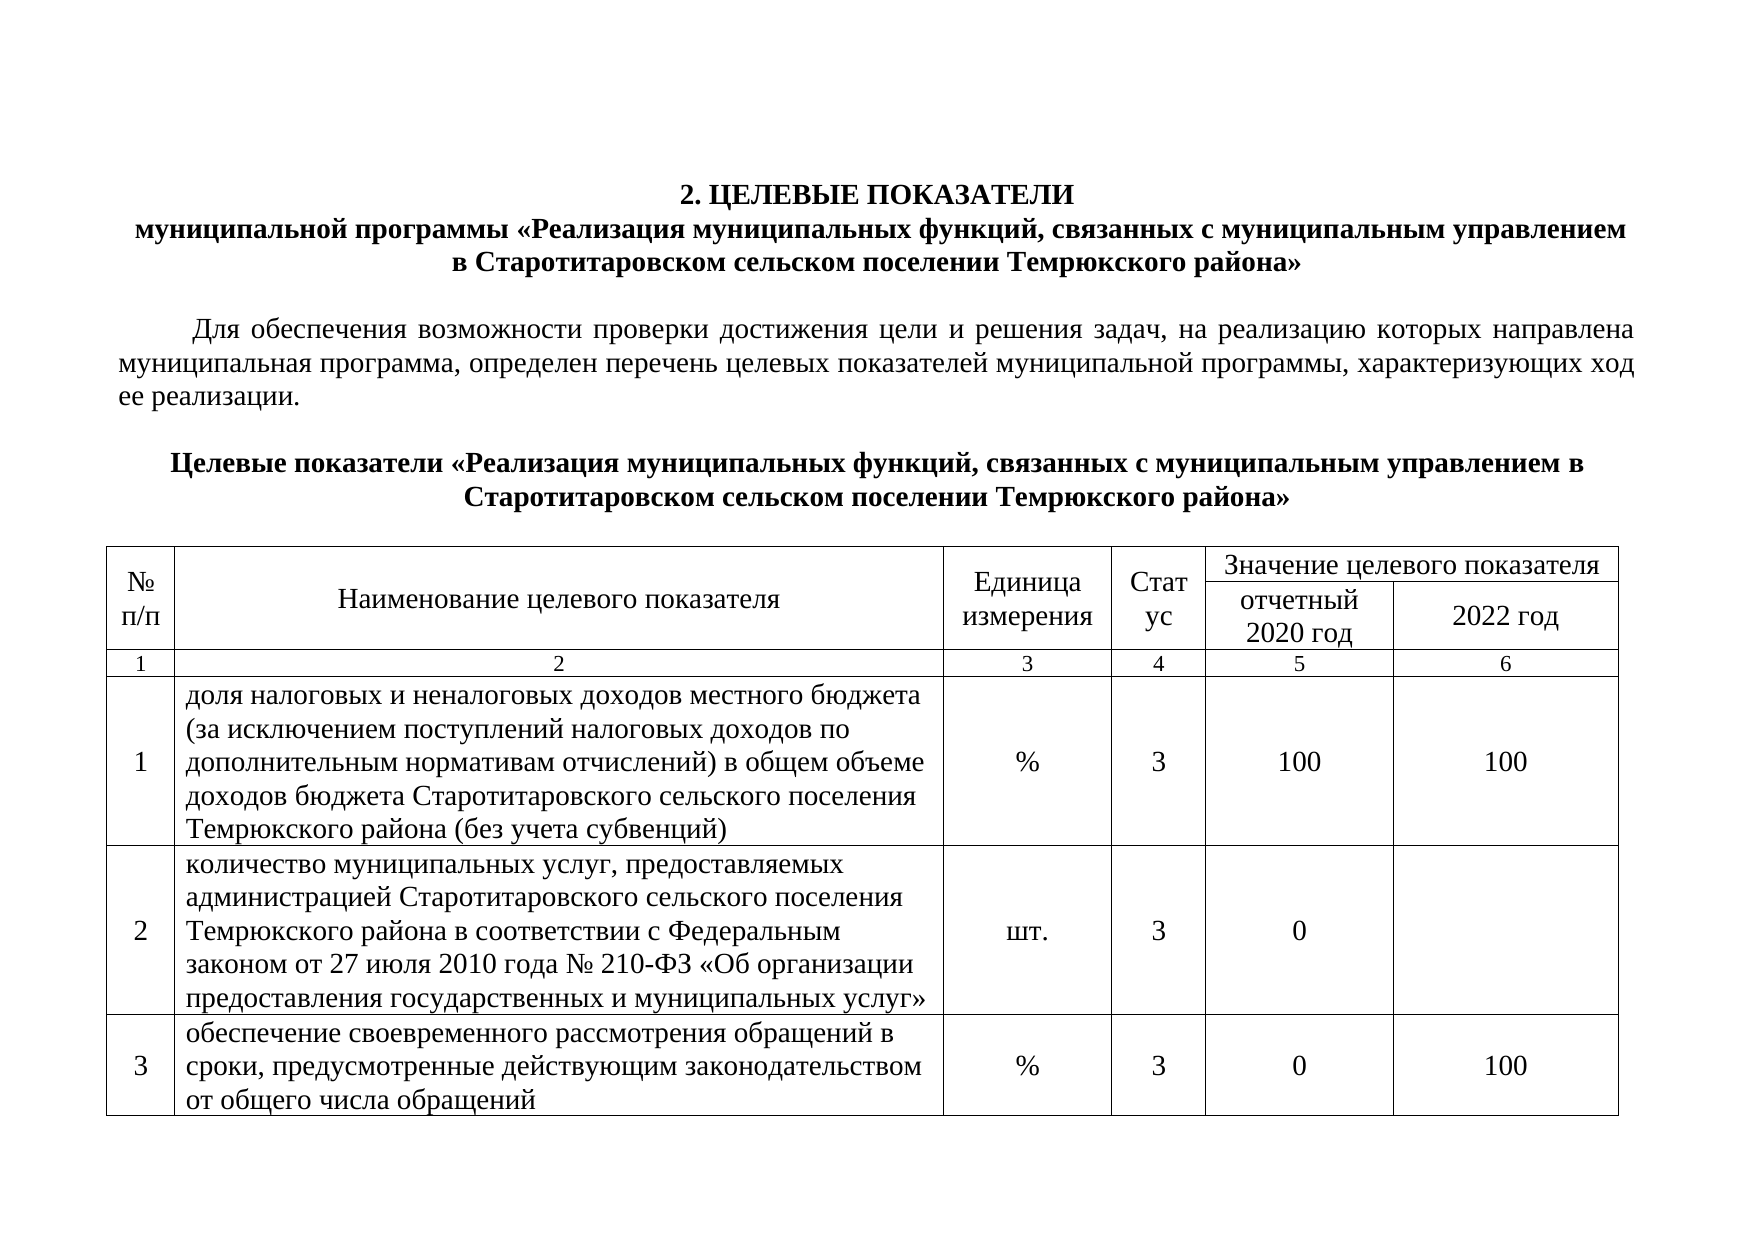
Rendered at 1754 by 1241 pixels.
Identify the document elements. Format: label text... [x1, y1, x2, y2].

table_cell 3 [944, 650, 1111, 676]
table_cell количество муниципальных услуг, предоставляемых администрацией Старотитаровского сельского поселения Темрюкского района в соответствии с Федеральным законом от 27 июля 2010 года № 210-ФЗ «Об организации предоставления государственных и муниципальных услуг» [175, 846, 943, 1014]
table_cell 3 [1112, 677, 1205, 845]
table_cell 4 [1112, 650, 1205, 676]
table_header Значение целевого показателя [1206, 547, 1618, 581]
table_cell 6 [1394, 650, 1618, 676]
table_cell 2 [175, 650, 943, 676]
table_cell шт. [944, 846, 1111, 1014]
table_cell доля налоговых и неналоговых доходов местного бюджета (за исключением поступлений налоговых доходов по дополнительным нормативам отчислений) в общем объеме доходов бюджета Старотитаровского сельского поселения Темрюкского района (без учета субвенций) [175, 677, 943, 845]
table_header Единица измерения [944, 547, 1111, 649]
table_cell % [944, 677, 1111, 845]
table_cell 3 [1112, 846, 1205, 1014]
table_cell 0 [1206, 1015, 1393, 1115]
table_header Статус [1112, 547, 1205, 649]
text 2. ЦЕЛЕВЫЕ ПОКАЗАТЕЛИ [118, 177, 1636, 211]
table_cell 2 [107, 846, 174, 1014]
table_cell [1394, 846, 1618, 1014]
table_cell 1 [107, 650, 174, 676]
table_cell % [944, 1015, 1111, 1115]
table_cell отчетный 2020 год [1206, 582, 1393, 649]
table_cell 3 [1112, 1015, 1205, 1115]
table_cell 100 [1394, 1015, 1618, 1115]
table_cell 3 [107, 1015, 174, 1115]
table_cell 100 [1394, 677, 1618, 845]
text муниципальной программы «Реализация муниципальных функций, связанных с муниципальным управлением в Старотитаровском сельском поселении Темрюкского района» [118, 211, 1636, 278]
table_cell 1 [107, 677, 174, 845]
table_cell обеспечение своевременного рассмотрения обращений в сроки, предусмотренные действующим законодательством от общего числа обращений [175, 1015, 943, 1115]
table_header № п/п [107, 547, 174, 649]
text Целевые показатели «Реализация муниципальных функций, связанных с муниципальным управлением в Старотитаровском сельском поселении Темрюкского района» [118, 446, 1636, 513]
table_header Наименование целевого показателя [175, 547, 943, 649]
table_cell 0 [1206, 846, 1393, 1014]
text Для обеспечения возможности проверки достижения цели и решения задач, на реализацию которых направлена муниципальная программа, определен перечень целевых показателей муниципальной программы, характеризующих ход ее реализации. [118, 311, 1636, 412]
table_cell 100 [1206, 677, 1393, 845]
table_cell 5 [1206, 650, 1393, 676]
table_cell 2022 год [1394, 582, 1618, 649]
